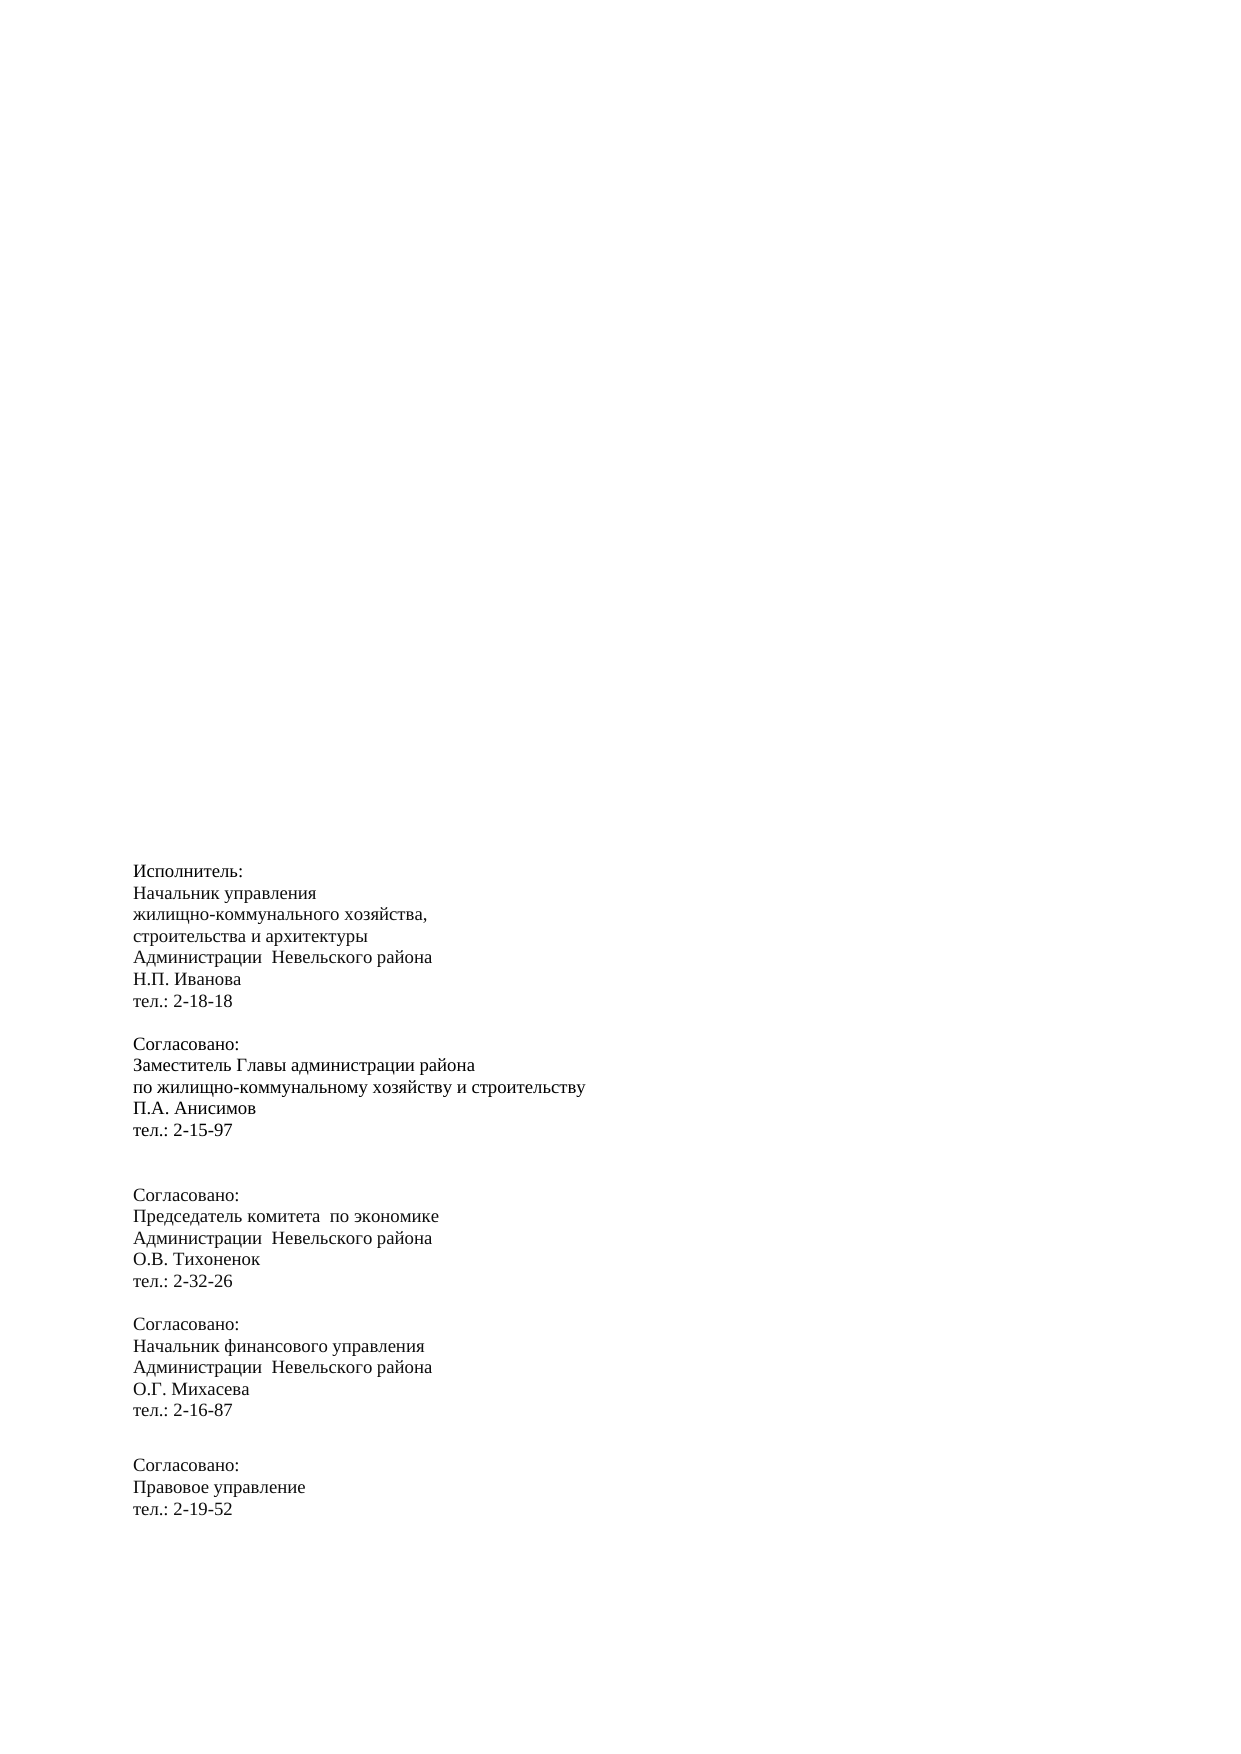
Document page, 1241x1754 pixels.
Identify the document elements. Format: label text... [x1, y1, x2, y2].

text Исполнитель: [133, 860, 1181, 882]
text Начальник финансового управления [133, 1334, 1181, 1356]
text Согласовано: [133, 1033, 1181, 1054]
text Н.П. Иванова [133, 968, 1181, 989]
text тел.: 2-15-97 [133, 1119, 1181, 1140]
text жилищно-коммунального хозяйства, [133, 903, 1181, 925]
text О.В. Тихоненок [133, 1248, 1181, 1270]
text Заместитель Главы администрации района [133, 1054, 1181, 1076]
text по жилищно-коммунальному хозяйству и строительству [133, 1076, 1181, 1097]
text Администрации Невельского района [133, 946, 1181, 968]
text Согласовано: [133, 1313, 1181, 1334]
text тел.: 2-16-87 [133, 1399, 1181, 1421]
text тел.: 2-18-18 [133, 989, 1181, 1011]
text Председатель комитета по экономике [133, 1205, 1181, 1227]
text Начальник управления [133, 882, 1181, 903]
text строительства и архитектуры [133, 925, 1181, 946]
text Согласовано: [133, 1454, 1181, 1476]
text О.Г. Михасева [133, 1378, 1181, 1399]
text тел.: 2-19-52 [133, 1497, 1181, 1519]
text Согласовано: [133, 1183, 1181, 1205]
text Администрации Невельского района [133, 1227, 1181, 1248]
text тел.: 2-32-26 [133, 1270, 1181, 1291]
text Правовое управление [133, 1476, 1181, 1497]
text П.А. Анисимов [133, 1097, 1181, 1119]
text Администрации Невельского района [133, 1356, 1181, 1378]
